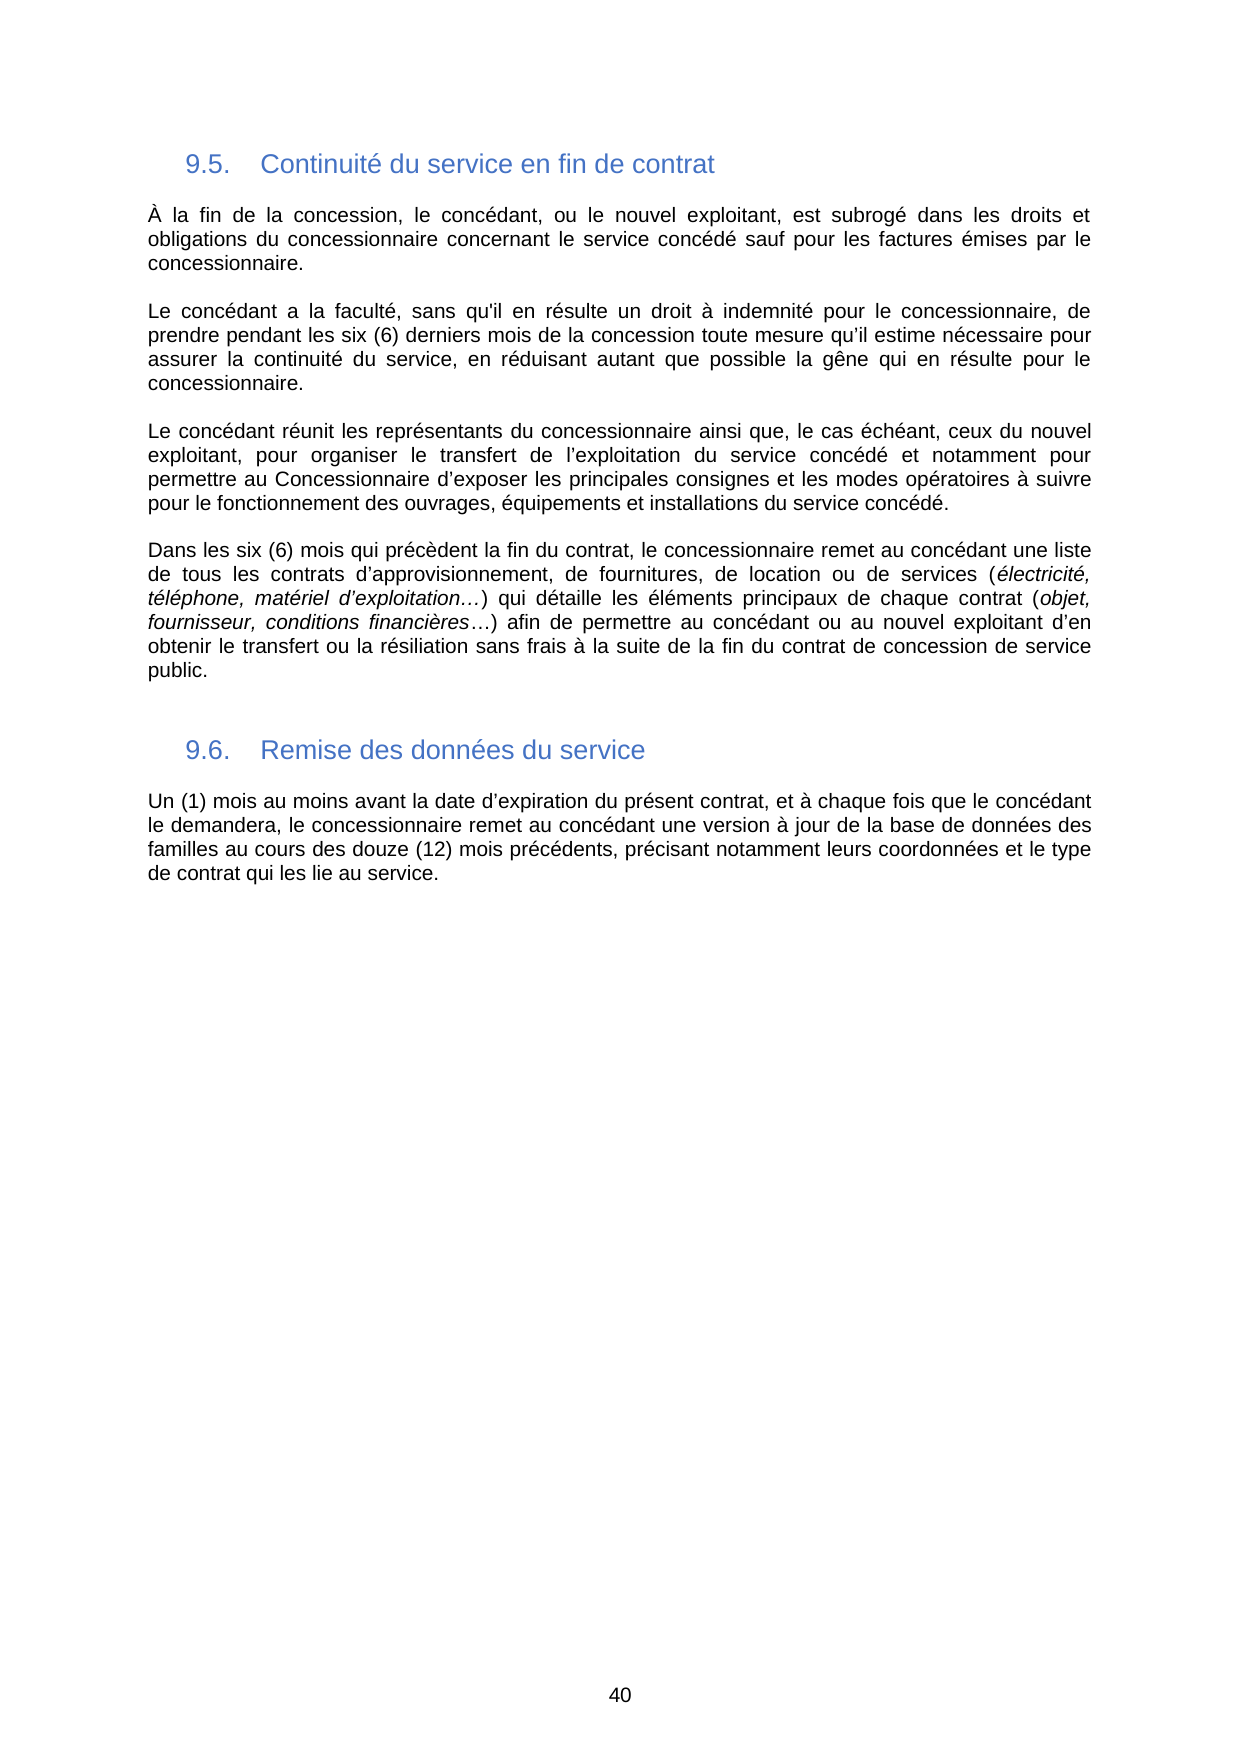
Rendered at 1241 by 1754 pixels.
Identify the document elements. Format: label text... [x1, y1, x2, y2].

text À la fin de la concession, le concédant, ou le nouvel exploitant, est subrogé dans les droits et obligations du concessionnaire concernant le service concédé sauf pour les factures émises par le concessionnaire. [148, 203, 1093, 275]
subtitle Remise des données du service [185, 734, 1093, 765]
text Dans les six (6) mois qui précèdent la fin du contrat, le concessionnaire remet au concédant une liste de tous les contrats d’approvisionnement, de fournitures, de location ou de services (électricité, téléphone, matériel d’exploitation…) qui détaille les éléments principaux de chaque contrat (objet, fournisseur, conditions financières…) afin de permettre au concédant ou au nouvel exploitant d’en obtenir le transfert ou la résiliation sans frais à la suite de la fin du contrat de concession de service public. [148, 538, 1093, 682]
text Le concédant réunit les représentants du concessionnaire ainsi que, le cas échéant, ceux du nouvel exploitant, pour organiser le transfert de l’exploitation du service concédé et notamment pour permettre au Concessionnaire d’exposer les principales consignes et les modes opératoires à suivre pour le fonctionnement des ouvrages, équipements et installations du service concédé. [148, 418, 1093, 514]
text Un (1) mois au moins avant la date d’expiration du présent contrat, et à chaque fois que le concédant le demandera, le concessionnaire remet au concédant une version à jour de la base de données des familles au cours des douze (12) mois précédents, précisant notamment leurs coordonnées et le type de contrat qui les lie au service. [148, 789, 1093, 885]
subtitle Continuité du service en fin de contrat [185, 148, 1093, 179]
text Le concédant a la faculté, sans qu'il en résulte un droit à indemnité pour le concessionnaire, de prendre pendant les six (6) derniers mois de la concession toute mesure qu’il estime nécessaire pour assurer la continuité du service, en réduisant autant que possible la gêne qui en résulte pour le concessionnaire. [148, 299, 1093, 394]
